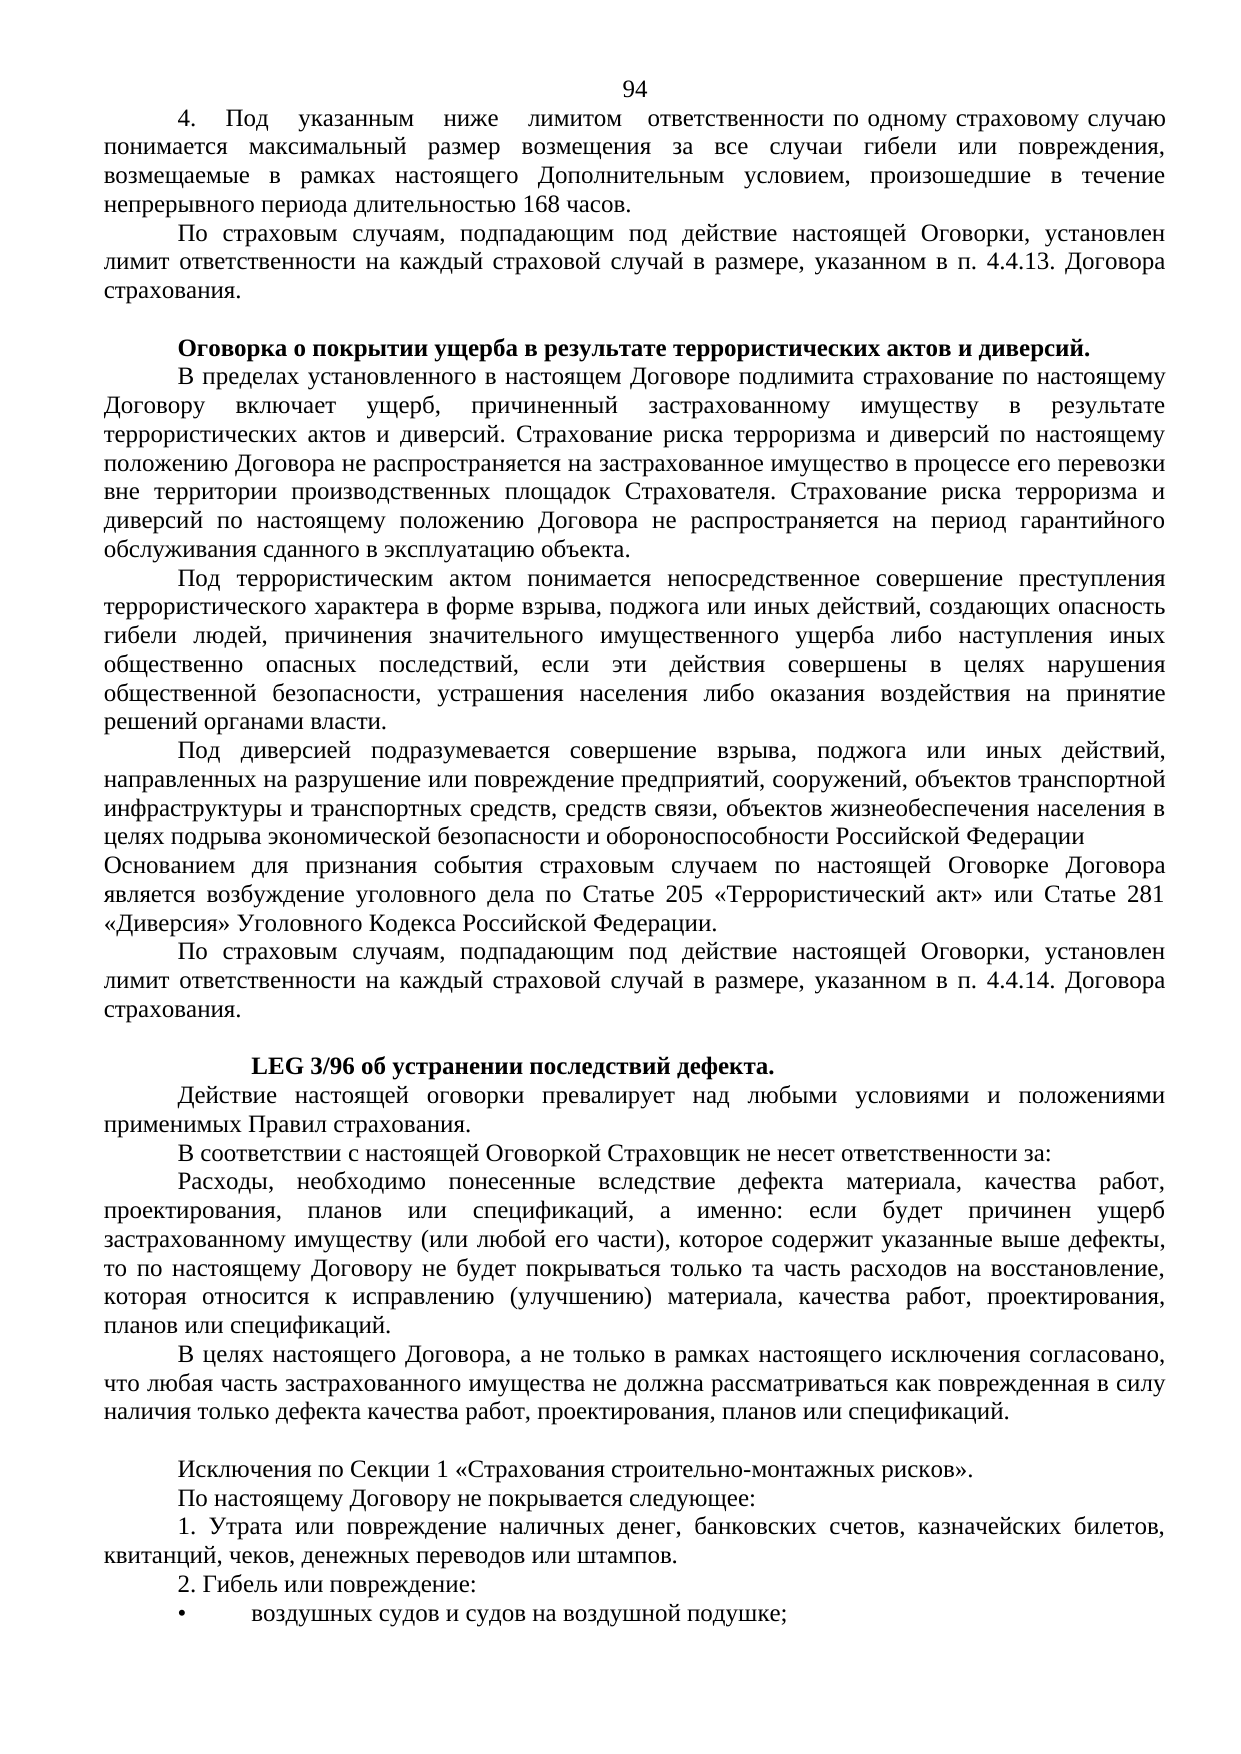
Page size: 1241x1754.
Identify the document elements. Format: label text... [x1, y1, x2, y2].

text 1. Утрата или повреждение наличных денег, банковских счетов, казначейских билетов, квитанций, чеков, денежных переводов или штампов. [103, 1511, 1166, 1569]
text В целях настоящего Договора, а не только в рамках настоящего исключения согласовано, что любая часть застрахованного имущества не должна рассматриваться как поврежденная в силу наличия только дефекта качества работ, проектирования, планов или спецификаций. [103, 1339, 1166, 1425]
text 2. Гибель или повреждение: [103, 1569, 1166, 1598]
text Под террористическим актом понимается непосредственное совершение преступления террористического характера в форме взрыва, поджога или иных действий, создающих опасность гибели людей, причинения значительного имущественного ущерба либо наступления иных общественно опасных последствий, если эти действия совершены в целях нарушения общественной безопасности, устрашения населения либо оказания воздействия на принятие решений органами власти. [103, 563, 1166, 735]
text В пределах установленного в настоящем Договоре подлимита страхование по настоящему Договору включает ущерб, причиненный застрахованному имуществу в результате террористических актов и диверсий. Страхование риска терроризма и диверсий по настоящему положению Договора не распространяется на застрахованное имущество в процессе его перевозки вне территории производственных площадок Страхователя. Страхование риска терроризма и диверсий по настоящему положению Договора не распространяется на период гарантийного обслуживания сданного в эксплуатацию объекта. [103, 361, 1166, 563]
text Действие настоящей оговорки превалирует над любыми условиями и положениями применимых Правил страхования. [103, 1080, 1166, 1138]
text По настоящему Договору не покрывается следующее: [103, 1483, 1166, 1511]
text • воздушных судов и судов на воздушной подушке; [103, 1598, 1166, 1626]
text Расходы, необходимо понесенные вследствие дефекта материала, качества работ, проектирования, планов или спецификаций, а именно: если будет причинен ущерб застрахованному имуществу (или любой его части), которое содержит указанные выше дефекты, то по настоящему Договору не будет покрываться только та часть расходов на восстановление, которая относится к исправлению (улучшению) материала, качества работ, проектирования, планов или спецификаций. [103, 1166, 1166, 1339]
text Основанием для признания события страховым случаем по настоящей Оговорке Договора является возбуждение уголовного дела по Статье 205 «Террористический акт» или Статье 281 «Диверсия» Уголовного Кодекса Российской Федерации. [103, 850, 1166, 936]
text По страховым случаям, подпадающим под действие настоящей Оговорки, установлен лимит ответственности на каждый страховой случай в размере, указанном в п. 4.4.14. Договора страхования. [103, 936, 1166, 1023]
text По страховым случаям, подпадающим под действие настоящей Оговорки, установлен лимит ответственности на каждый страховой случай в размере, указанном в п. 4.4.13. Договора страхования. [103, 218, 1166, 304]
text Оговорка о покрытии ущерба в результате террористических актов и диверсий. [103, 333, 1166, 361]
text Исключения по Секции 1 «Страхования строительно-монтажных рисков». [103, 1454, 1166, 1483]
text LEG 3/96 об устранении последствий дефекта. [103, 1051, 1166, 1080]
text 4. Под указанным ниже лимитом ответственности по одному страховому случаю понимается максимальный размер возмещения за все случаи гибели или повреждения, возмещаемые в рамках настоящего Дополнительным условием, произошедшие в течение непрерывного периода длительностью 168 часов. [103, 103, 1166, 218]
text Под диверсией подразумевается совершение взрыва, поджога или иных действий, направленных на разрушение или повреждение предприятий, сооружений, объектов транспортной инфраструктуры и транспортных средств, средств связи, объектов жизнеобеспечения населения в целях подрыва экономической безопасности и обороноспособности Российской Федерации [103, 735, 1166, 850]
text В соответствии с настоящей Оговоркой Страховщик не несет ответственности за: [103, 1138, 1166, 1166]
